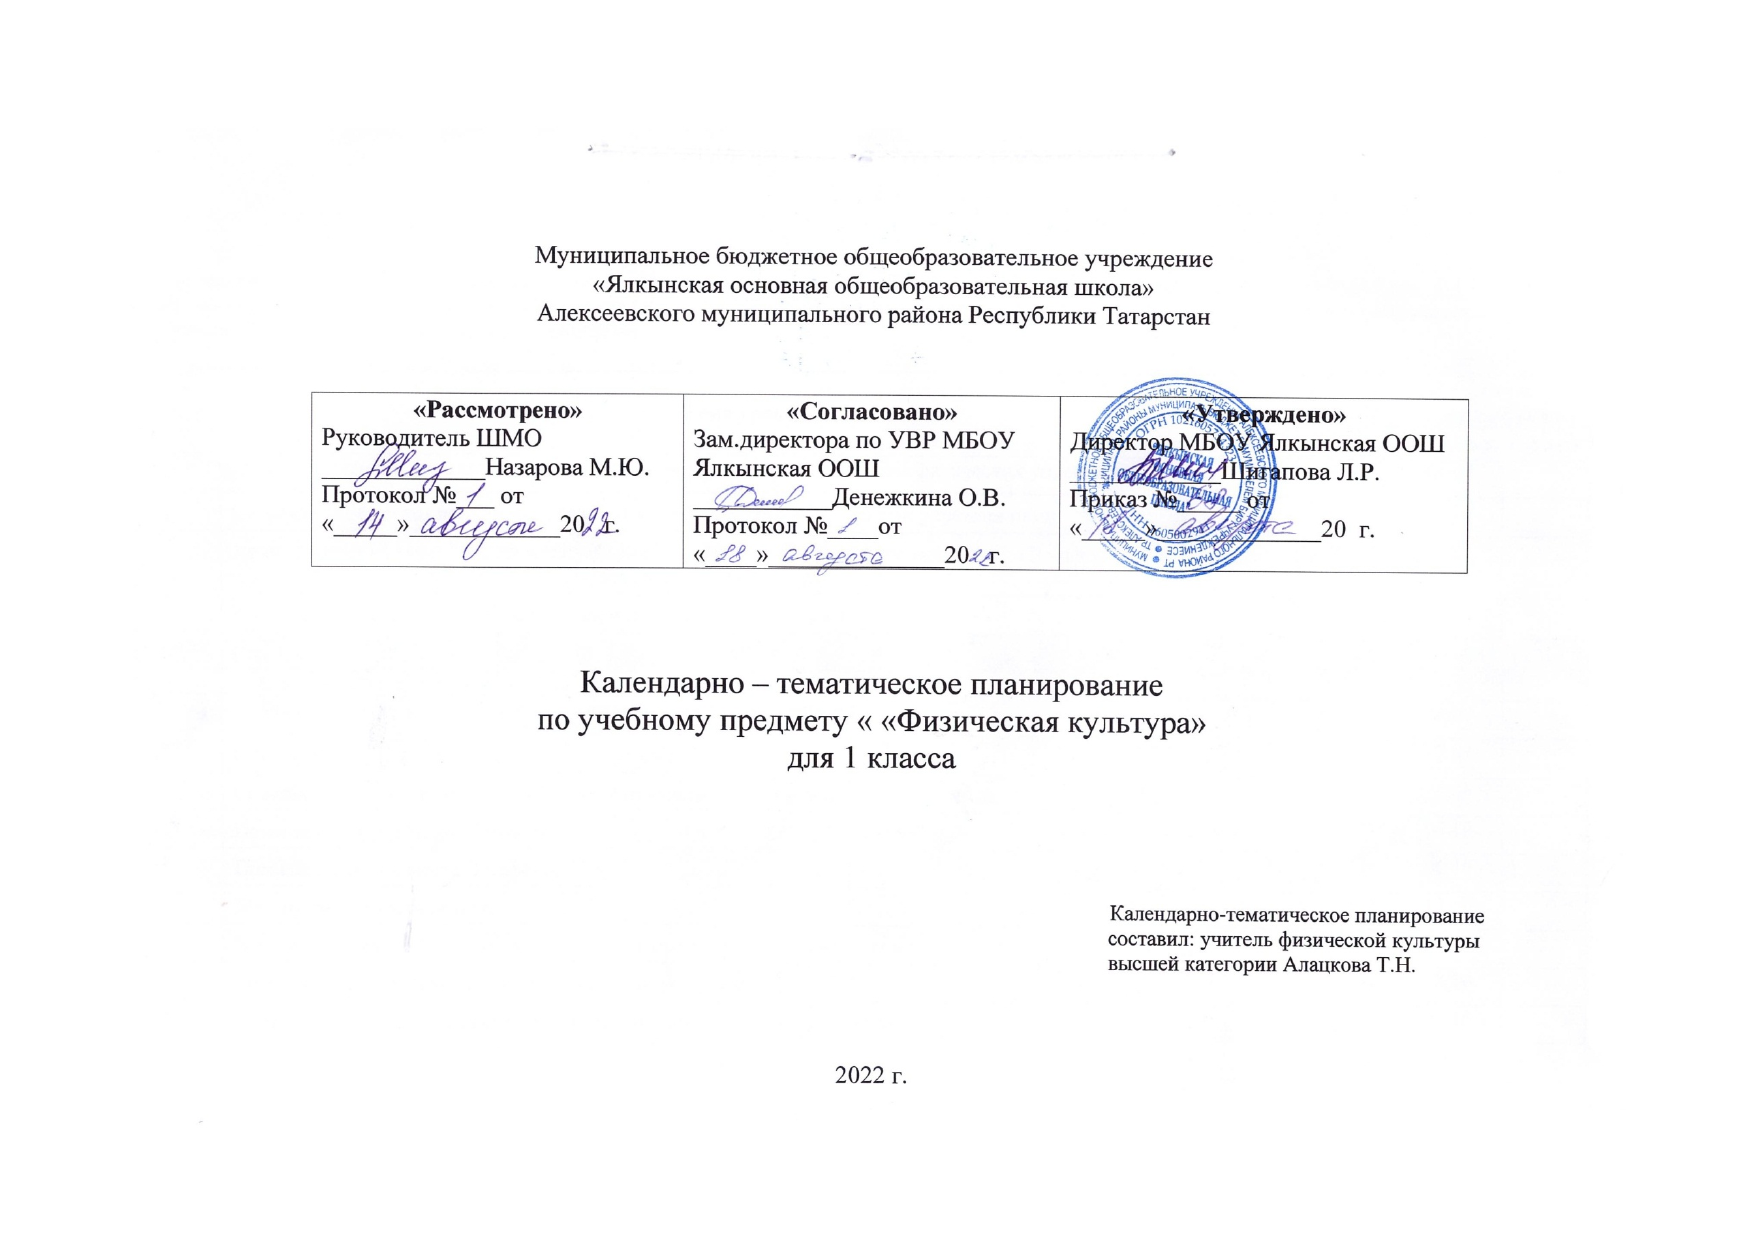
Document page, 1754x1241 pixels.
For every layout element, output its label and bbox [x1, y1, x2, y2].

picture [121, 118, 1633, 1138]
